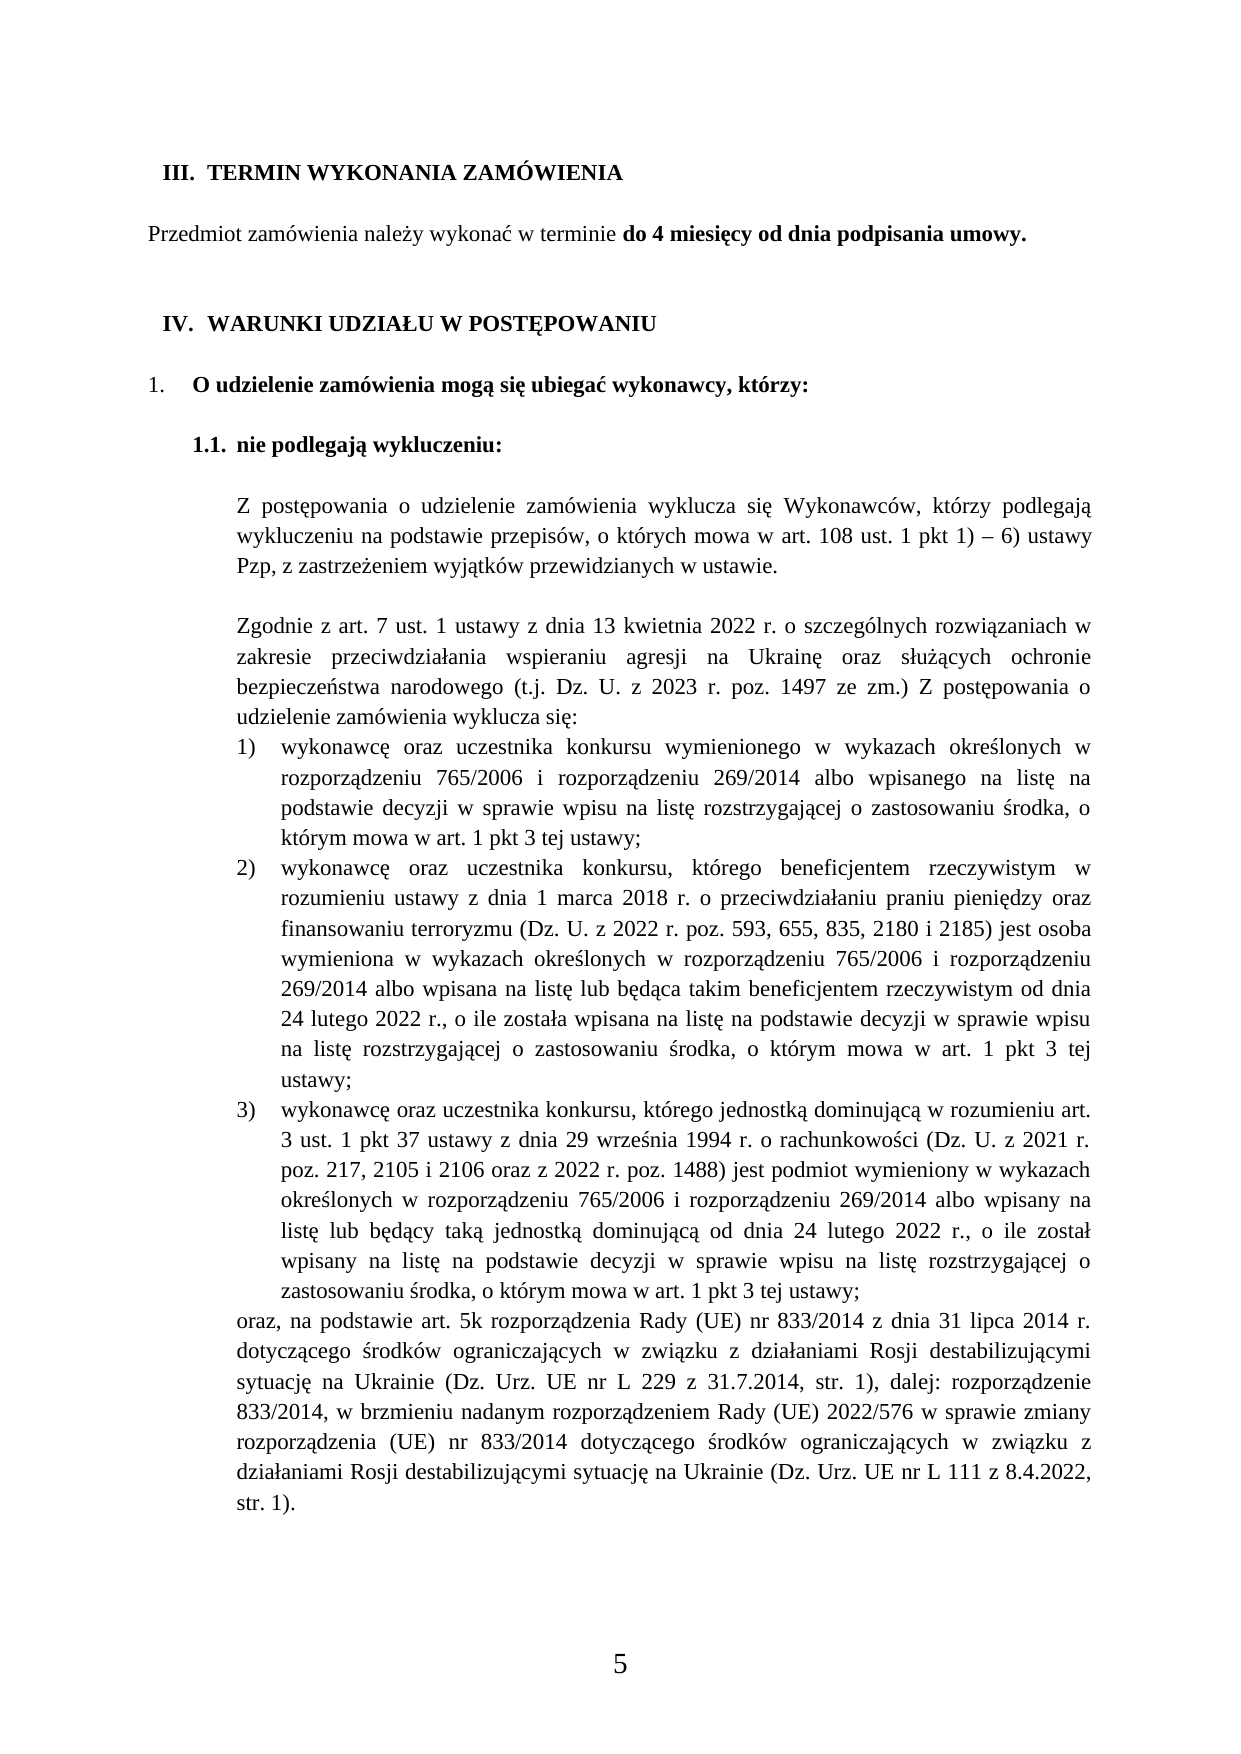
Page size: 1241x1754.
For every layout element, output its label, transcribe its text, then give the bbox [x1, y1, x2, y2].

list nie podlegają wykluczeniu: [192, 431, 1092, 458]
text Zgodnie z art. 7 ust. 1 ustawy z dnia 13 kwietnia 2022 r. o szczególnych rozwiązaniach w zakresie przeciwdziałania wspieraniu agresji na Ukrainę oraz służących ochronie bezpieczeństwa narodowego (t.j. Dz. U. z 2023 r. poz. 1497 ze zm.) Z postępowania o udzielenie zamówienia wyklucza się: [236, 613, 1092, 729]
text Przedmiot zamówienia należy wykonać w terminie do 4 miesięcy od dnia podpisania umowy. [148, 220, 1092, 246]
text Z postępowania o udzielenie zamówienia wyklucza się Wykonawców, którzy podlegają wykluczeniu na podstawie przepisów, o których mowa w art. 108 ust. 1 pkt 1) – 6) ustawy Pzp, z zastrzeżeniem wyjątków przewidzianych w ustawie. [236, 492, 1092, 578]
subtitle TERMIN WYKONANIA ZAMÓWIENIA [162, 159, 1092, 186]
list wykonawcę oraz uczestnika konkursu wymienionego w wykazach określonych w rozporządzeniu 765/2006 i rozporządzeniu 269/2014 albo wpisanego na listę na podstawie decyzji w sprawie wpisu na listę rozstrzygającej o zastosowaniu środka, o którym mowa w art. 1 pkt 3 tej ustawy; [236, 733, 1092, 850]
list wykonawcę oraz uczestnika konkursu, którego beneficjentem rzeczywistym w rozumieniu ustawy z dnia 1 marca 2018 r. o przeciwdziałaniu praniu pieniędzy oraz finansowaniu terroryzmu (Dz. U. z 2022 r. poz. 593, 655, 835, 2180 i 2185) jest osoba wymieniona w wykazach określonych w rozporządzeniu 765/2006 i rozporządzeniu 269/2014 albo wpisana na listę lub będąca takim beneficjentem rzeczywistym od dnia 24 lutego 2022 r., o ile została wpisana na listę na podstawie decyzji w sprawie wpisu na listę rozstrzygającej o zastosowaniu środka, o którym mowa w art. 1 pkt 3 tej ustawy; [236, 854, 1092, 1092]
list O udzielenie zamówienia mogą się ubiegać wykonawcy, którzy: [148, 371, 1092, 397]
text oraz, na podstawie art. 5k rozporządzenia Rady (UE) nr 833/2014 z dnia 31 lipca 2014 r. dotyczącego środków ograniczających w związku z działaniami Rosji destabilizującymi sytuację na Ukrainie (Dz. Urz. UE nr L 229 z 31.7.2014, str. 1), dalej: rozporządzenie 833/2014, w brzmieniu nadanym rozporządzeniem Rady (UE) 2022/576 w sprawie zmiany rozporządzenia (UE) nr 833/2014 dotyczącego środków ograniczających w związku z działaniami Rosji destabilizującymi sytuację na Ukrainie (Dz. Urz. UE nr L 111 z 8.4.2022, str. 1). [236, 1307, 1092, 1515]
subtitle WARUNKI UDZIAŁU W POSTĘPOWANIU [162, 311, 1092, 337]
list wykonawcę oraz uczestnika konkursu, którego jednostką dominującą w rozumieniu art. 3 ust. 1 pkt 37 ustawy z dnia 29 września 1994 r. o rachunkowości (Dz. U. z 2021 r. poz. 217, 2105 i 2106 oraz z 2022 r. poz. 1488) jest podmiot wymieniony w wykazach określonych w rozporządzeniu 765/2006 i rozporządzeniu 269/2014 albo wpisany na listę lub będący taką jednostką dominującą od dnia 24 lutego 2022 r., o ile został wpisany na listę na podstawie decyzji w sprawie wpisu na listę rozstrzygającej o zastosowaniu środka, o którym mowa w art. 1 pkt 3 tej ustawy; [236, 1096, 1092, 1303]
